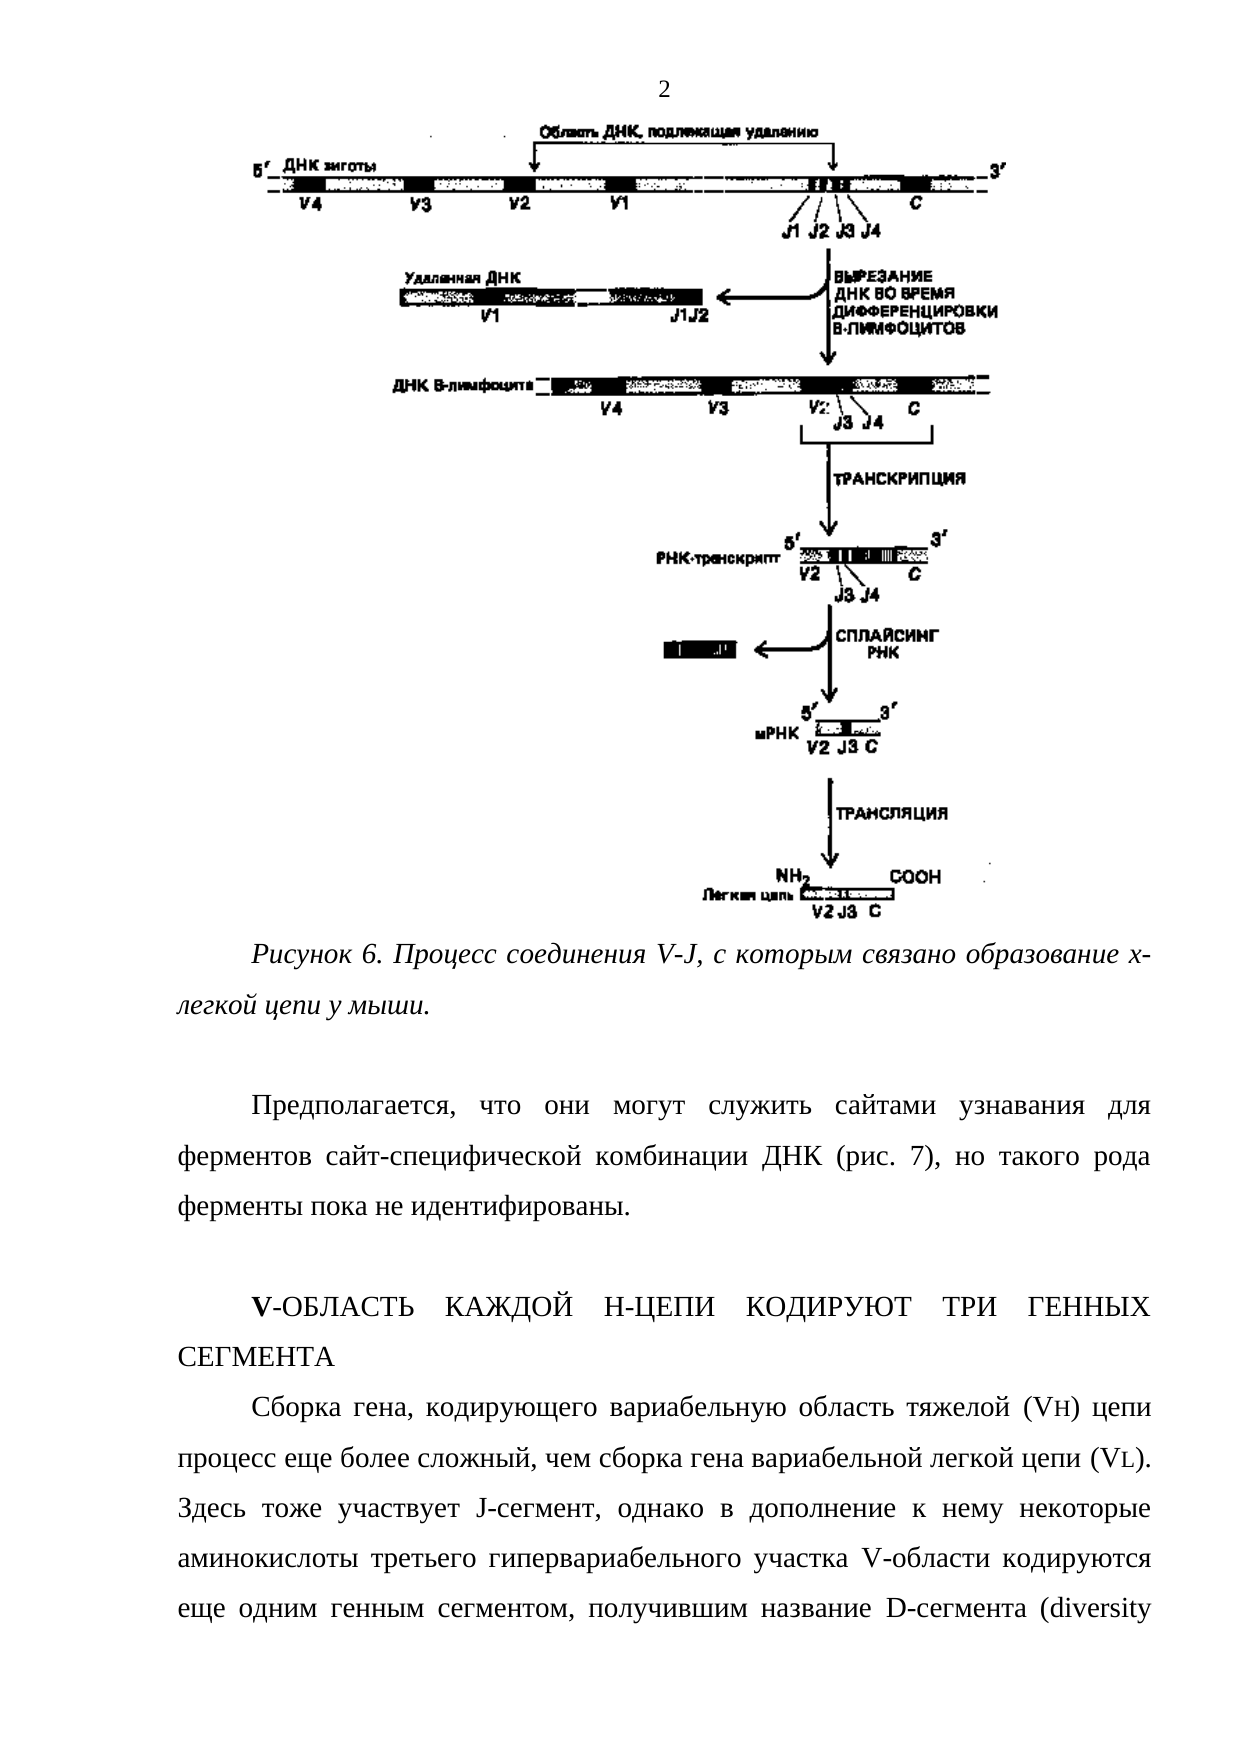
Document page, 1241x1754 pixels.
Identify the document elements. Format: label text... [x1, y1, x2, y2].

text Предполагается, что они могут служить сайтами узнавания для ферментов сайт-специфической комбинации ДНК (рис. 7), но такого рода ферменты пока не идентифированы. [177, 1087, 1152, 1222]
text V-область каждой Н-цепи кодируют три генных сегмента [177, 1289, 1152, 1373]
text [177, 1389, 1152, 1624]
text Рисунок 6. Процесс соединения V-J, с которым связано образование х-легкой цепи у мыши. [177, 937, 1152, 1020]
picture [251, 118, 1006, 920]
